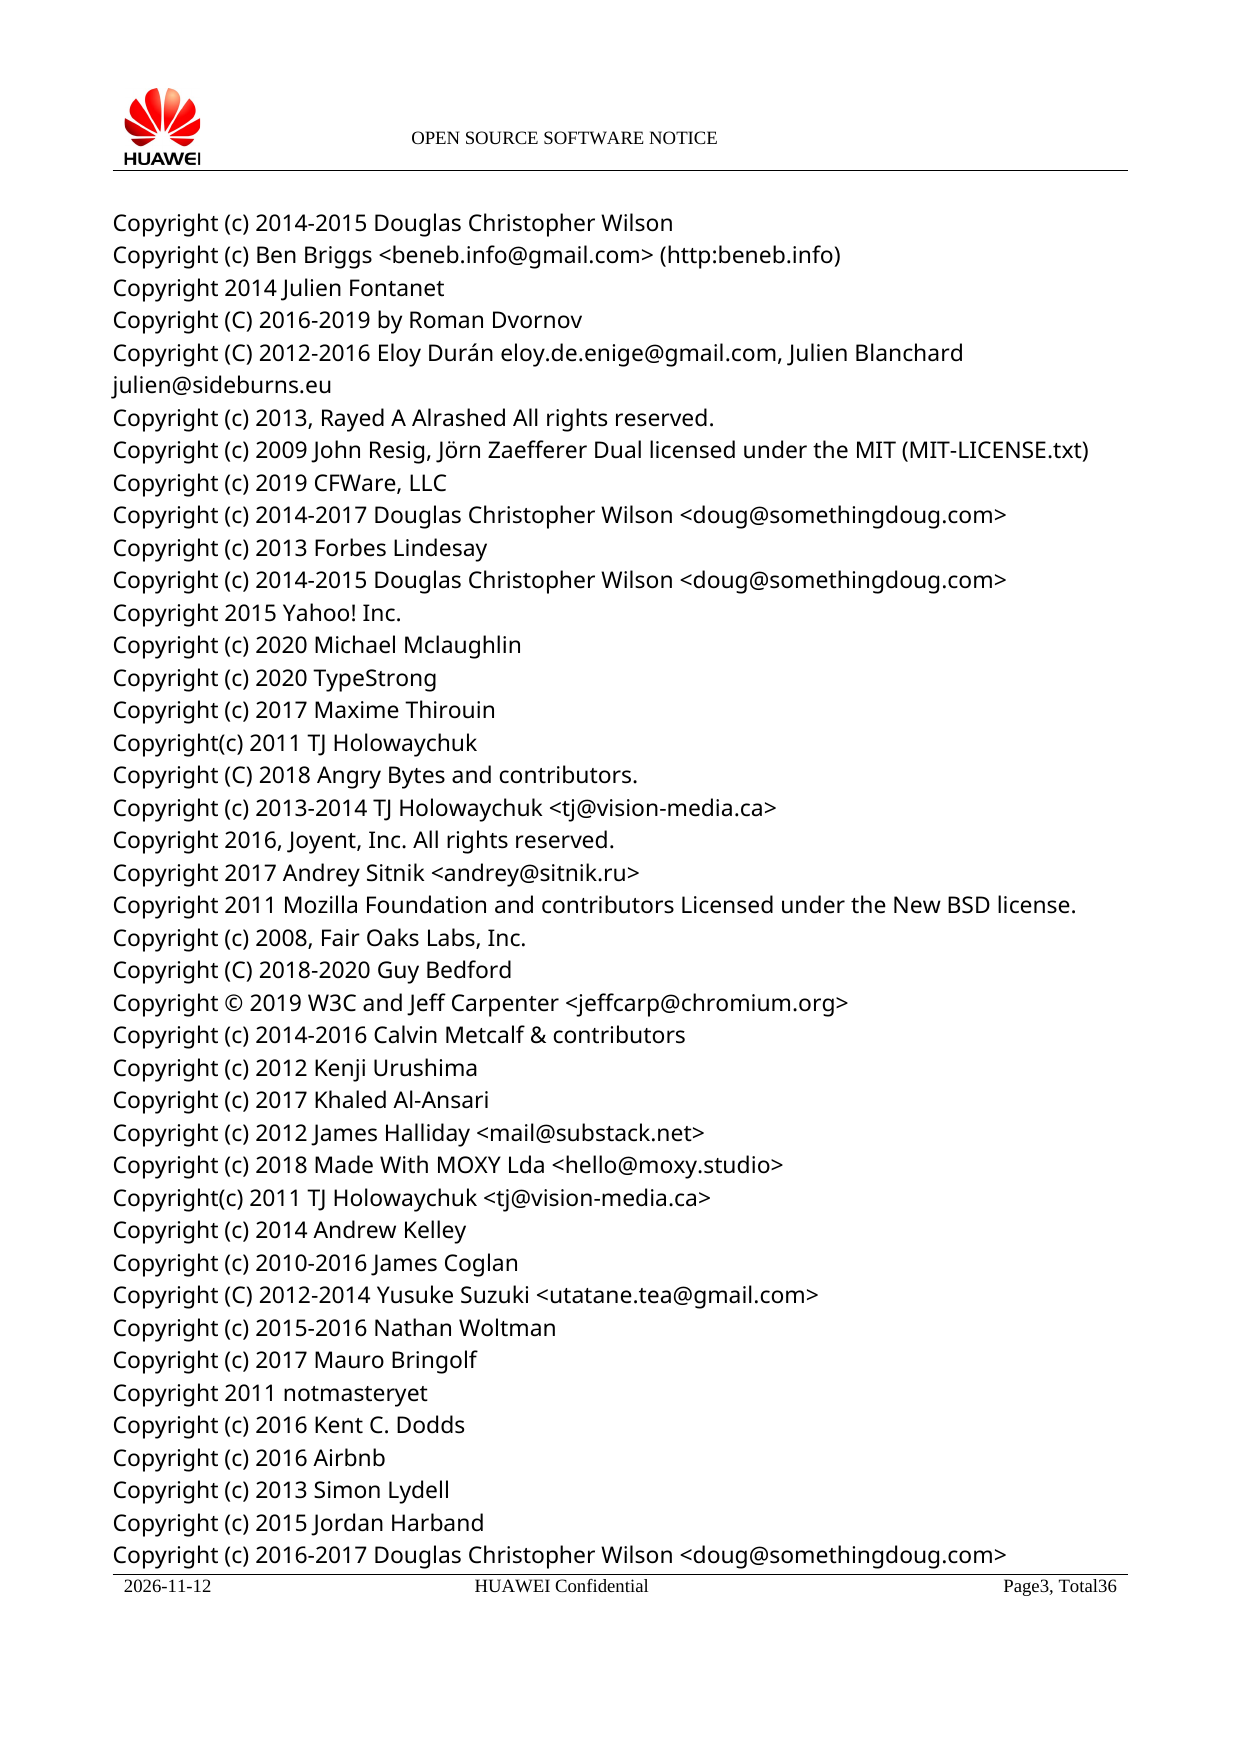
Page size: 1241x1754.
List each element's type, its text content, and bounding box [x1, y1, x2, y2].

picture [124, 88, 201, 165]
